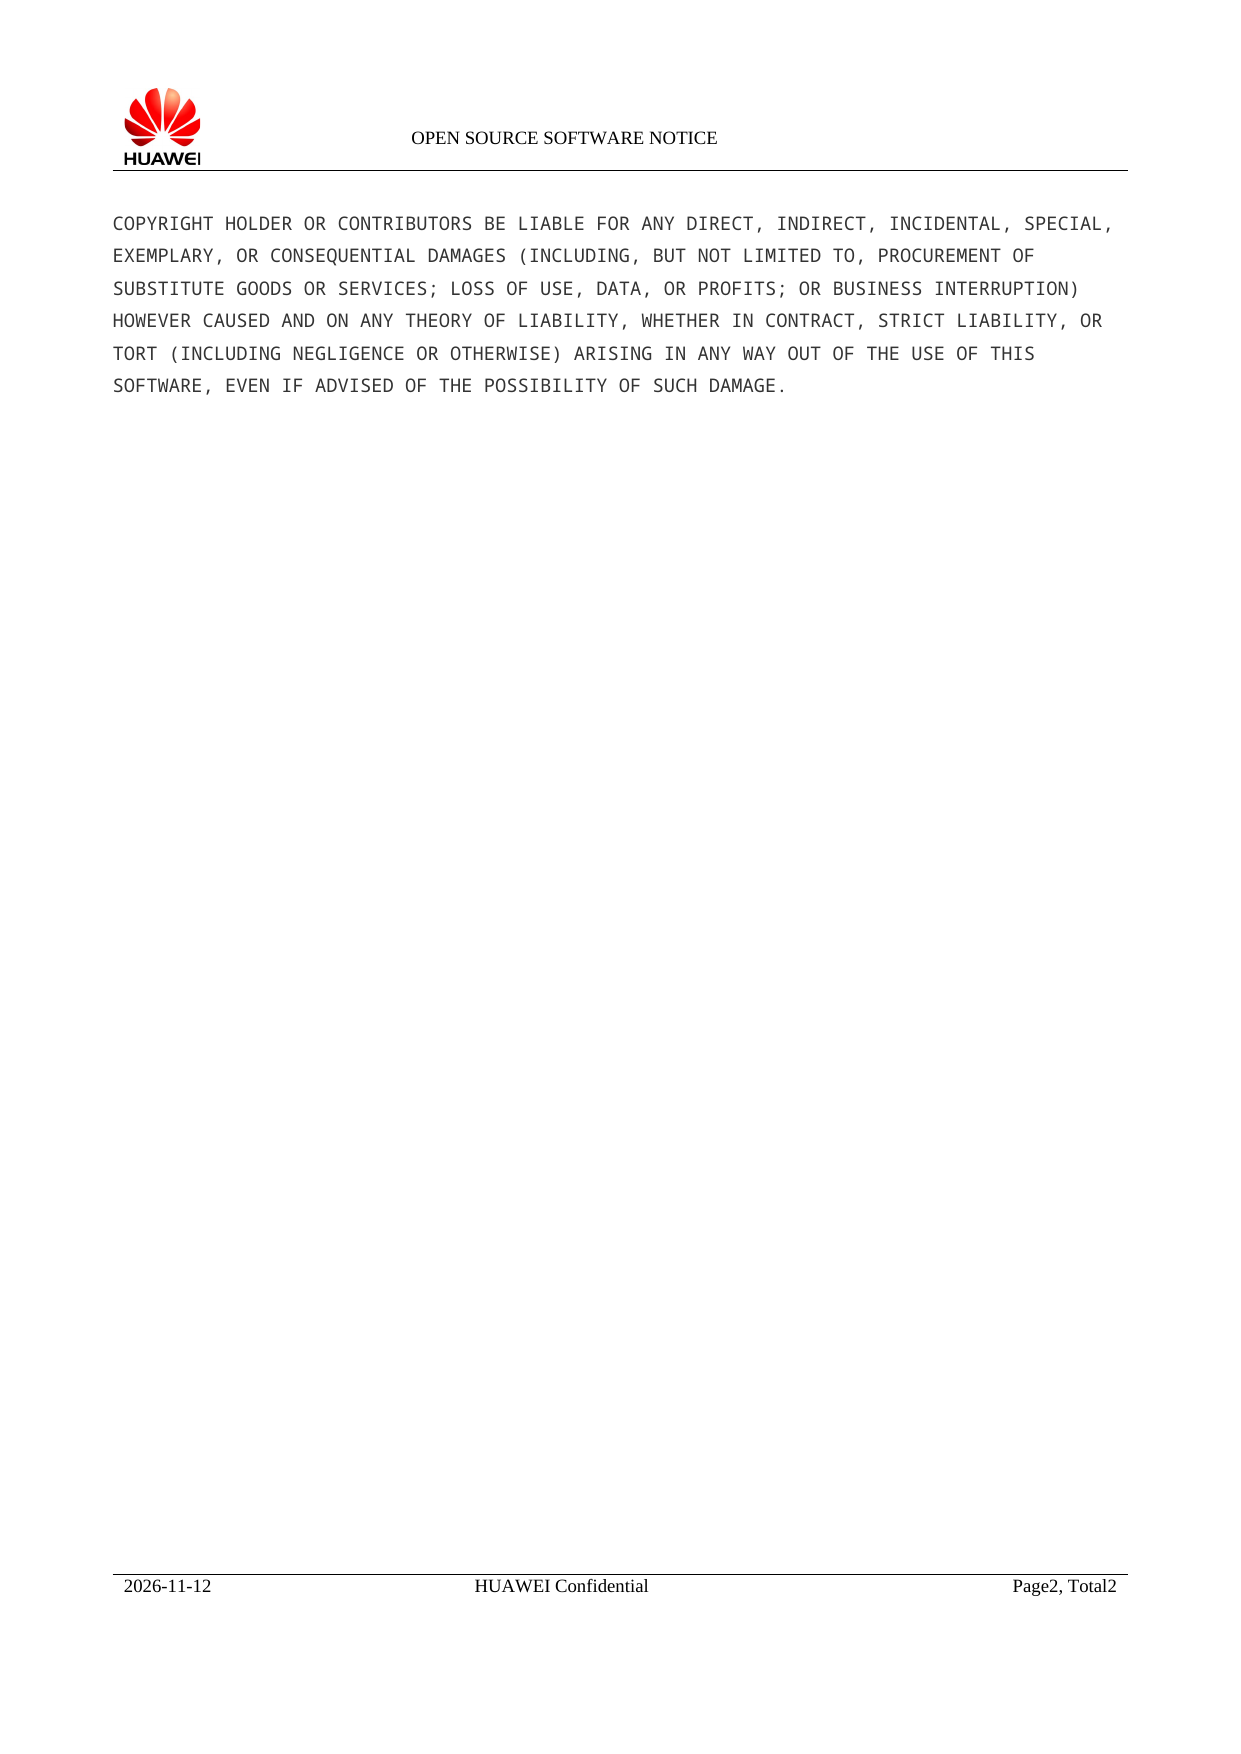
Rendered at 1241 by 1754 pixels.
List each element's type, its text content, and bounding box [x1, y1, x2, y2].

picture [124, 88, 201, 165]
